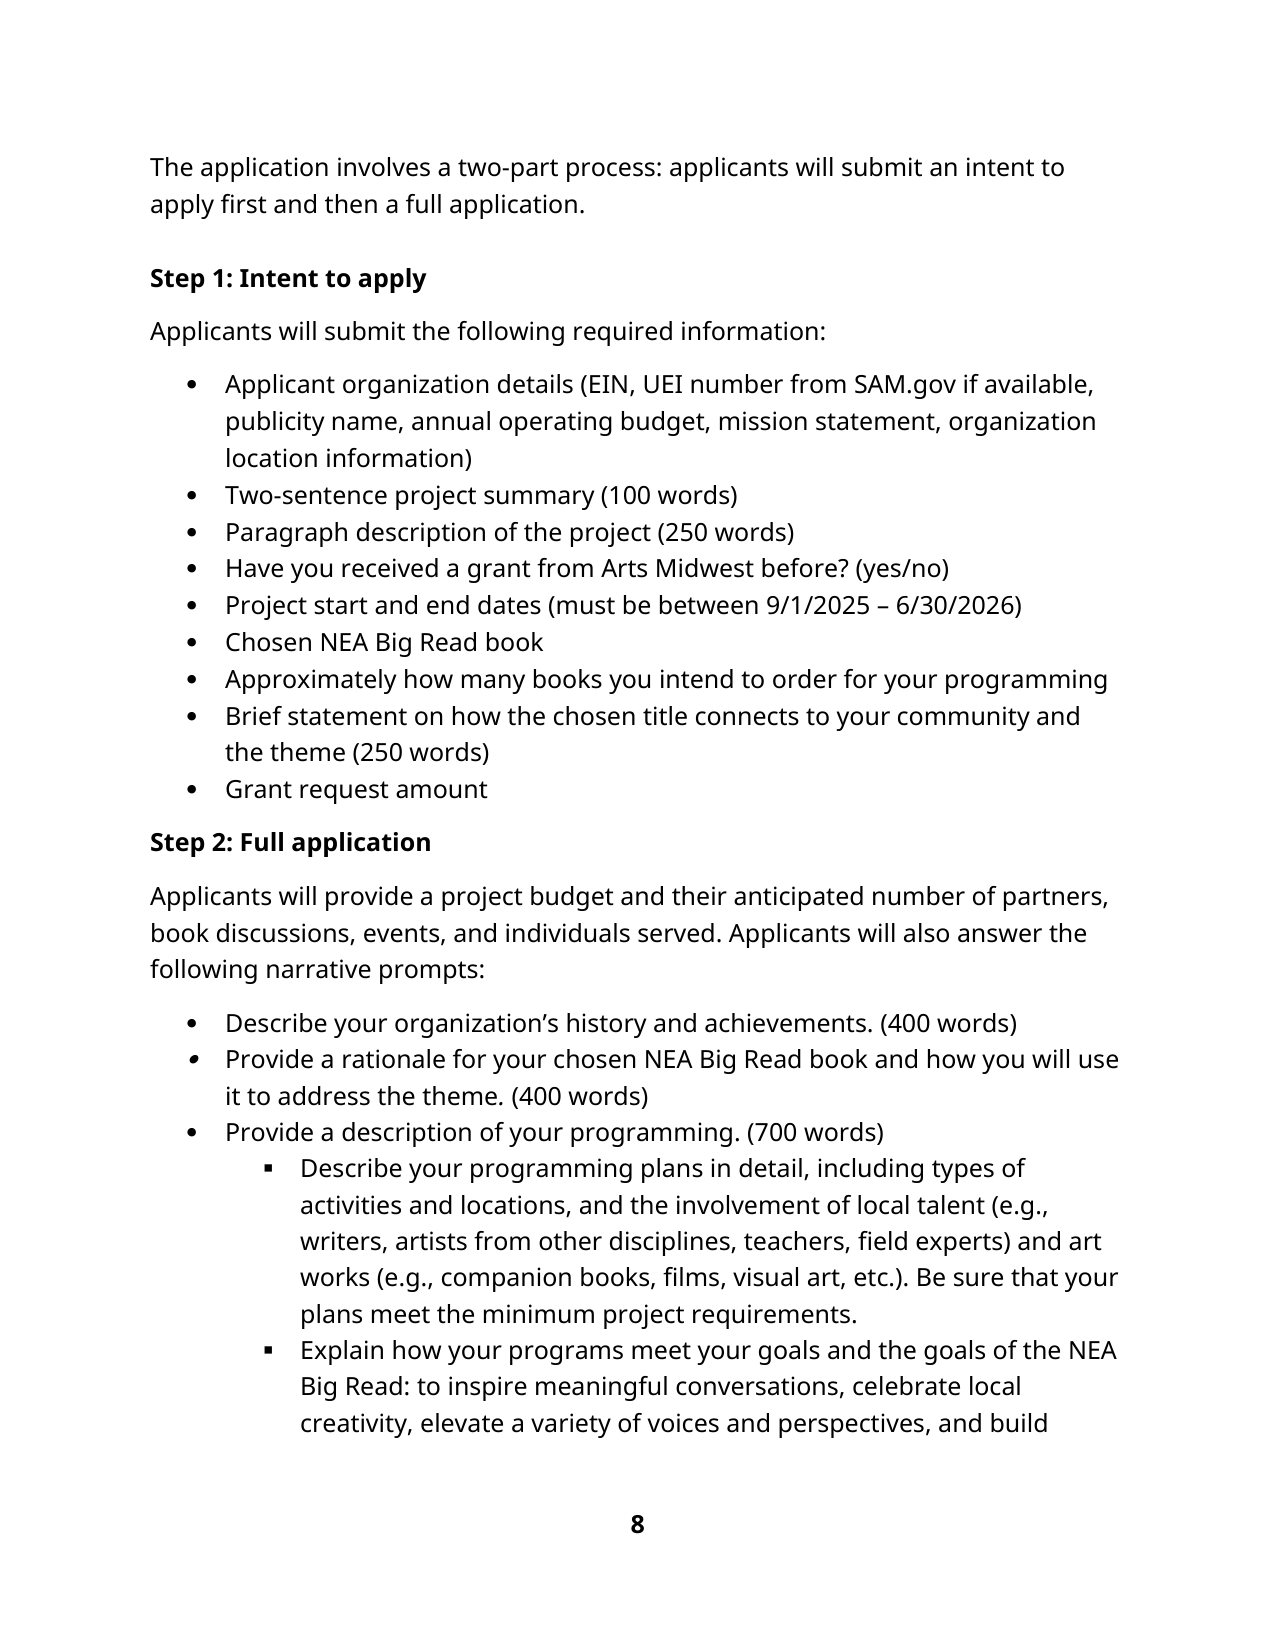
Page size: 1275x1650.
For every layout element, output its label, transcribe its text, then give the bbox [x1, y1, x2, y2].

text Applicants will provide a project budget and their anticipated number of partners, book discussions, events, and individuals served. Applicants will also answer the following narrative prompts: [150, 878, 1125, 986]
text Step 2: Full application [150, 825, 1125, 859]
list Paragraph description of the project (250 words) [187, 514, 1125, 548]
list Describe your programming plans in detail, including types of activities and locations, and the involvement of local talent (e.g., writers, artists from other disciplines, teachers, field experts) and art works (e.g., companion books, films, visual art, etc.). Be sure that your plans meet the minimum project requirements. [262, 1151, 1125, 1330]
list Brief statement on how the chosen title connects to your community and the theme (250 words) [187, 698, 1125, 769]
list Describe your organization’s history and achievements. (400 words) [187, 1006, 1125, 1039]
text Applicants will submit the following required information: [150, 314, 1125, 348]
list Provide a description of your programming. (700 words) [187, 1114, 1125, 1149]
list Two-sentence project summary (100 words) [187, 477, 1125, 512]
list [262, 1333, 1125, 1439]
list Have you received a grant from Arts Midwest before? (yes/no) [187, 551, 1125, 585]
list Project start and end dates (must be between 9/1/2025 – 6/30/2026) [187, 588, 1125, 622]
list Approximately how many books you intend to order for your programming [187, 661, 1125, 695]
text Step 1: Intent to apply [150, 260, 1125, 294]
text The application involves a two-part process: applicants will submit an intent to apply first and then a full application. [150, 150, 1125, 221]
list Applicant organization details (EIN, UEI number from SAM.gov if available, publicity name, annual operating budget, mission statement, organization location information) [187, 367, 1125, 475]
list Grant request amount [187, 772, 1125, 806]
list Chosen NEA Big Read book [187, 624, 1125, 659]
list Provide a rationale for your chosen NEA Big Read book and how you will use it to address the theme. (400 words) [187, 1042, 1125, 1112]
